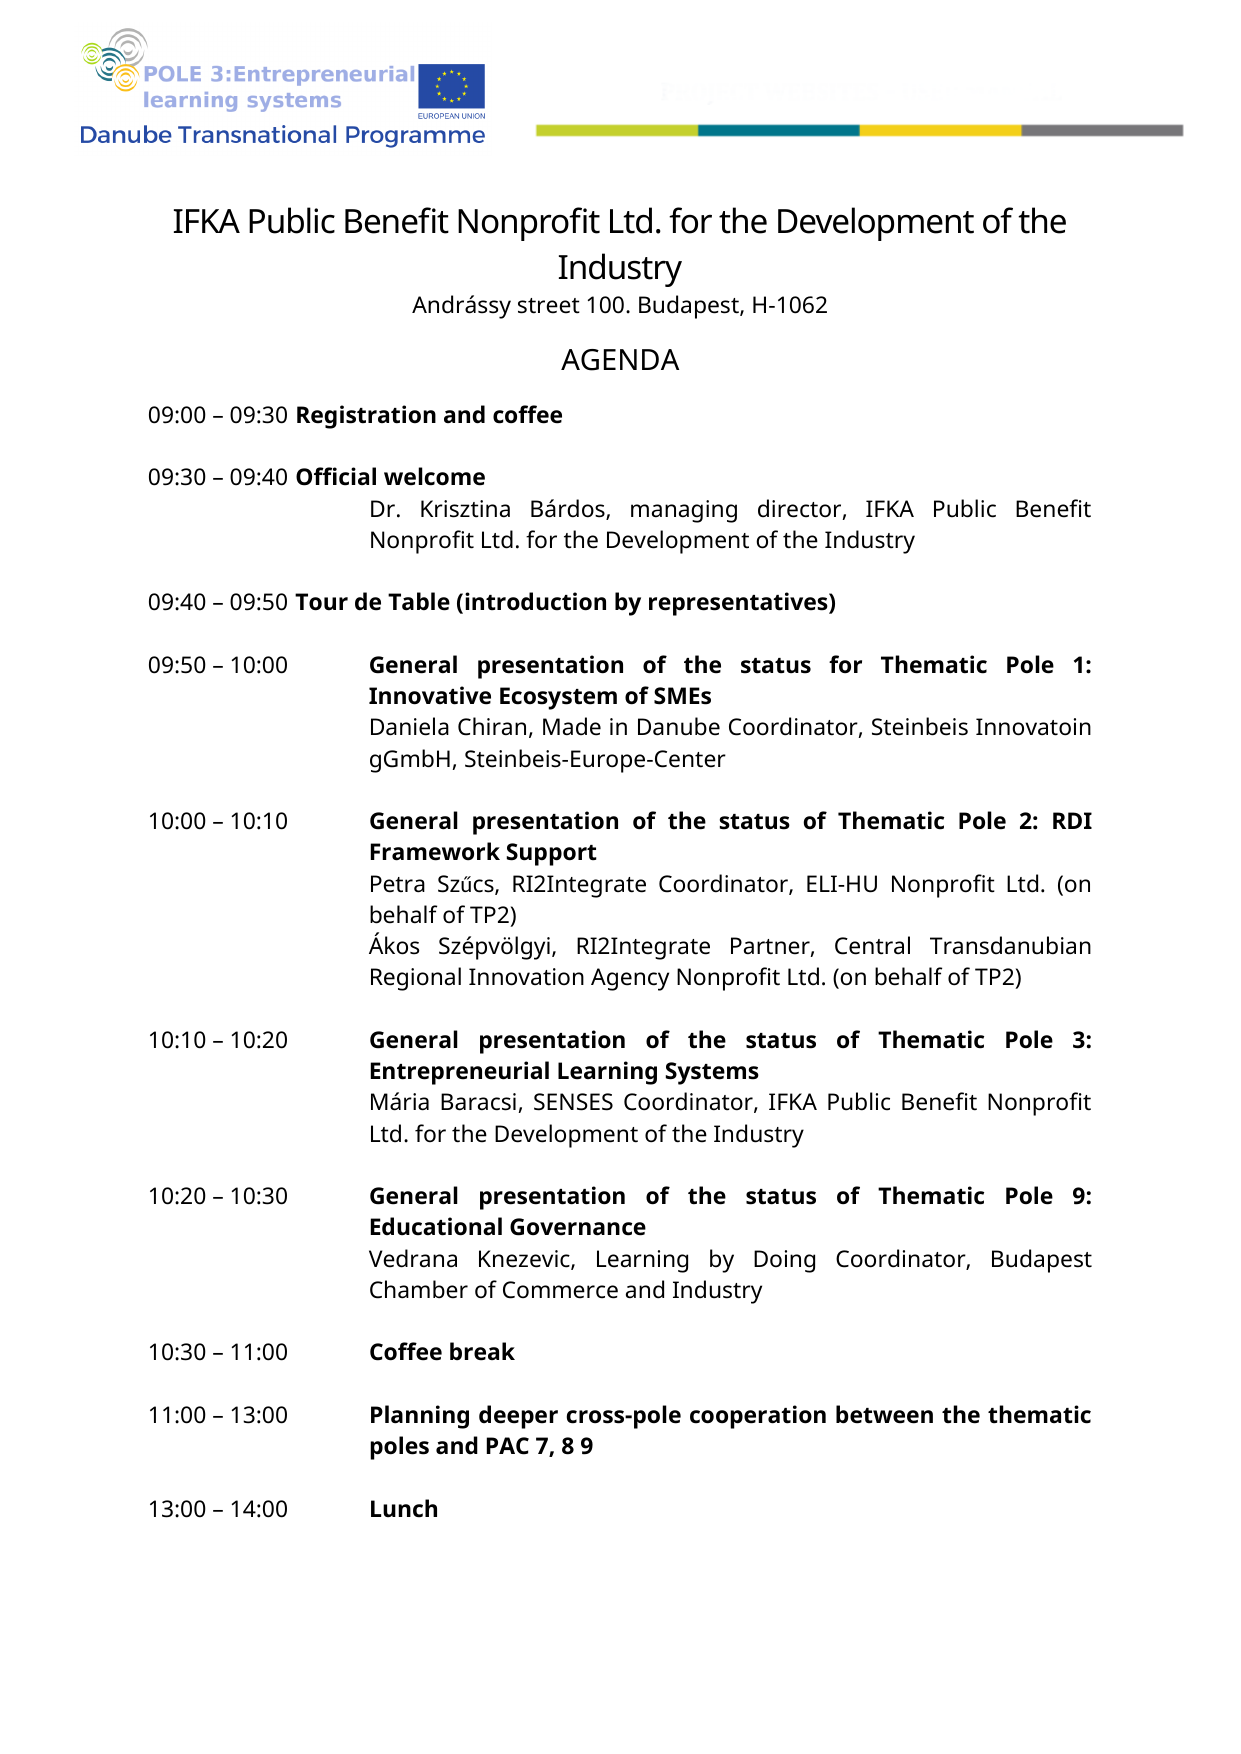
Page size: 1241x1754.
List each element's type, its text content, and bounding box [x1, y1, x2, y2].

title IFKA Public Benefit Nonprofit Ltd. for the Development of the Industry [148, 198, 1093, 289]
text 10:20 – 10:30 General presentation of the status of Thematic Pole 9: Educational Governance [148, 1180, 1093, 1242]
text 09:00 – 09:30 Registration and coffee [148, 399, 1093, 430]
text 09:40 – 09:50 Tour de Table (introduction by representatives) [148, 586, 1093, 617]
text Vedrana Knezevic, Learning by Doing Coordinator, Budapest Chamber of Commerce and Industry [368, 1242, 1093, 1305]
text Dr. Krisztina Bárdos, managing director, IFKA Public Benefit Nonprofit Ltd. for the Development of the Industry [369, 492, 1093, 555]
text 09:30 – 09:40 Official welcome [148, 461, 1093, 492]
text 11:00 – 13:00 Planning deeper cross-pole cooperation between the thematic poles and PAC 7, 8 9 [148, 1399, 1093, 1461]
text Andrássy street 100. Budapest, H-1062 [148, 289, 1093, 320]
text 10:30 – 11:00 Coffee break [148, 1336, 1093, 1367]
text 09:50 – 10:00 General presentation of the status for Thematic Pole 1: Innovative Ecosystem of SMEs [148, 649, 1093, 711]
text 13:00 – 14:00 Lunch [148, 1492, 1093, 1524]
picture [74, 22, 492, 156]
text AGENDA [148, 339, 1093, 379]
picture [534, 0, 1222, 169]
text Petra Szűcs, RI2Integrate Coordinator, ELI-HU Nonprofit Ltd. (on behalf of TP2) [148, 867, 1093, 930]
text 10:00 – 10:10 General presentation of the status of Thematic Pole 2: RDI Framework Support [148, 805, 1093, 867]
text Daniela Chiran, Made in Danube Coordinator, Steinbeis Innovatoin gGmbH, Steinbeis-Europe-Center [368, 711, 1093, 774]
text Ákos Szépvölgyi, RI2Integrate Partner, Central Transdanubian Regional Innovation Agency Nonprofit Ltd. (on behalf of TP2) [368, 930, 1093, 992]
text 10:10 – 10:20 General presentation of the status of Thematic Pole 3: Entrepreneurial Learning Systems [148, 1024, 1093, 1086]
text Mária Baracsi, SENSES Coordinator, IFKA Public Benefit Nonprofit Ltd. for the Development of the Industry [368, 1086, 1093, 1149]
